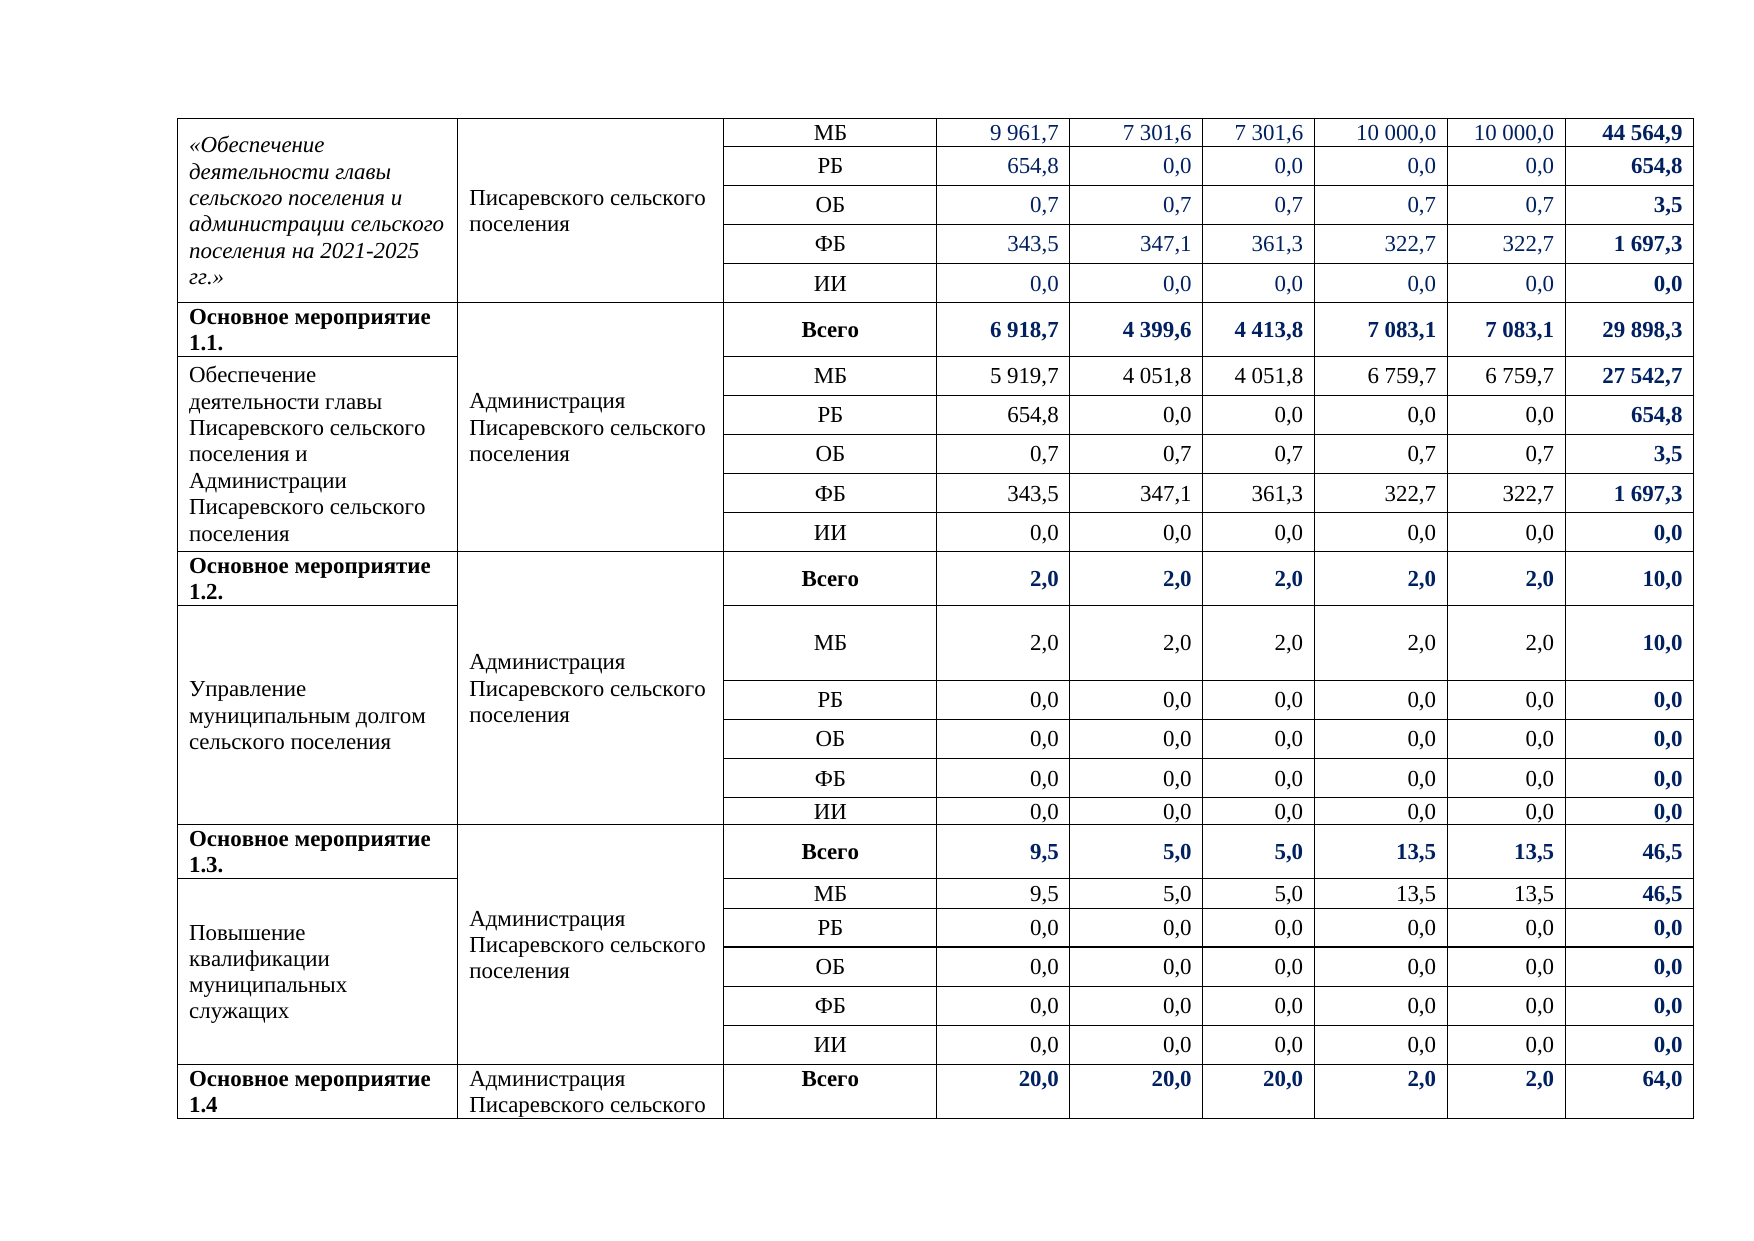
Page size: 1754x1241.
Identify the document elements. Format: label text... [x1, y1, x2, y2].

table_cell 0,0 [1203, 948, 1314, 986]
table_cell 0,0 [1203, 264, 1314, 302]
table_cell 10,0 [1566, 552, 1693, 604]
table_cell 2,0 [1070, 552, 1202, 604]
table_cell 0,0 [1315, 759, 1447, 797]
table_cell 322,7 [1315, 474, 1447, 512]
table_cell 0,0 [937, 1026, 1069, 1064]
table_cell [458, 119, 723, 302]
table_cell 0,0 [1448, 264, 1565, 302]
table_cell 0,0 [1448, 396, 1565, 434]
table_cell 0,0 [1315, 798, 1447, 824]
table_cell 7 083,1 [1448, 303, 1565, 356]
table_cell Всего [724, 825, 936, 878]
table_cell 0,0 [1566, 681, 1693, 719]
table_cell ФБ [724, 987, 936, 1024]
table_cell 0,0 [1566, 513, 1693, 551]
table_cell ИИ [724, 798, 936, 824]
table_cell 2,0 [1203, 552, 1314, 604]
table_cell 322,7 [1448, 225, 1565, 263]
table_cell Всего [724, 552, 936, 604]
table_cell ФБ [724, 759, 936, 797]
table_cell 0,0 [937, 264, 1069, 302]
table_cell 0,0 [1566, 909, 1693, 946]
table_cell 0,0 [1203, 1026, 1314, 1064]
table_cell 46,5 [1566, 879, 1693, 907]
table_cell ОБ [724, 435, 936, 473]
table_cell 2,0 [1315, 606, 1447, 679]
table_cell 0,0 [1315, 948, 1447, 986]
table_cell 0,0 [1070, 798, 1202, 824]
table_cell 361,3 [1203, 225, 1314, 263]
table_cell 2,0 [937, 606, 1069, 679]
table_cell 0,0 [1566, 264, 1693, 302]
table_cell 0,7 [1448, 435, 1565, 473]
table_cell 10,0 [1566, 606, 1693, 679]
table_cell 5 919,7 [937, 357, 1069, 394]
table_cell 0,0 [1315, 147, 1447, 184]
table_cell 0,7 [1070, 186, 1202, 224]
table_cell 0,0 [1070, 720, 1202, 758]
table_cell 1 697,3 [1566, 474, 1693, 512]
table_cell 1 697,3 [1566, 225, 1693, 263]
table_cell 3,5 [1566, 186, 1693, 224]
table_cell 0,0 [1203, 396, 1314, 434]
table_cell 0,0 [1566, 948, 1693, 986]
table_cell 2,0 [937, 552, 1069, 604]
table_cell 0,0 [1448, 798, 1565, 824]
table_cell 0,0 [1315, 1026, 1447, 1064]
table_cell 2,0 [1448, 552, 1565, 604]
table_cell Основное мероприятие 1.1. [178, 303, 457, 356]
table_cell 20,0 [937, 1065, 1069, 1117]
table_cell 7 301,6 [1070, 119, 1202, 146]
table_cell 654,8 [1566, 396, 1693, 434]
table_cell 5,0 [1070, 825, 1202, 878]
table_cell Всего [724, 303, 936, 356]
table_cell 0,0 [1448, 909, 1565, 946]
table_cell 4 399,6 [1070, 303, 1202, 356]
table_cell РБ [724, 147, 936, 184]
table_cell 0,0 [1448, 987, 1565, 1024]
table_cell 0,0 [937, 681, 1069, 719]
table_cell 0,0 [1070, 909, 1202, 946]
table_cell 0,0 [937, 759, 1069, 797]
table_cell 0,0 [1315, 987, 1447, 1024]
table_cell 0,7 [1070, 435, 1202, 473]
table_cell Повышение квалификации муниципальных служащих [178, 879, 457, 1064]
table_cell 2,0 [1203, 606, 1314, 679]
table_cell 0,0 [1566, 720, 1693, 758]
table_cell 9,5 [937, 825, 1069, 878]
table_cell 44 564,9 [1566, 119, 1693, 146]
table_cell 0,0 [1448, 720, 1565, 758]
table_cell 654,8 [937, 147, 1069, 184]
table_cell 2,0 [1315, 552, 1447, 604]
table_cell 0,0 [1566, 1026, 1693, 1064]
table_cell 343,5 [937, 225, 1069, 263]
table_cell МБ [724, 879, 936, 907]
table_cell ОБ [724, 186, 936, 224]
table_cell 0,0 [1315, 909, 1447, 946]
table_cell 0,7 [1203, 186, 1314, 224]
table_cell 0,7 [1448, 186, 1565, 224]
table_cell 343,5 [937, 474, 1069, 512]
table_cell 0,0 [1070, 987, 1202, 1024]
table_cell 0,0 [1203, 681, 1314, 719]
table_cell 7 301,6 [1203, 119, 1314, 146]
table_cell Всего [724, 1065, 936, 1117]
table_cell 6 759,7 [1448, 357, 1565, 394]
table_cell 5,0 [1070, 879, 1202, 907]
table_cell 0,7 [937, 186, 1069, 224]
table_cell 0,0 [1203, 909, 1314, 946]
table_cell 46,5 [1566, 825, 1693, 878]
table_cell Основное мероприятие 1.2. [178, 552, 457, 604]
table_cell 0,0 [1203, 147, 1314, 184]
table_cell 0,0 [1315, 396, 1447, 434]
table_cell 0,0 [1070, 948, 1202, 986]
table_cell 6 759,7 [1315, 357, 1447, 394]
table_cell 0,0 [1070, 681, 1202, 719]
table_cell 322,7 [1448, 474, 1565, 512]
table_cell 0,0 [1448, 513, 1565, 551]
table_cell 0,0 [1448, 147, 1565, 184]
table_cell 0,0 [937, 948, 1069, 986]
table_cell 0,0 [1448, 681, 1565, 719]
table_cell РБ [724, 681, 936, 719]
table_cell 0,0 [937, 798, 1069, 824]
table_cell 4 051,8 [1203, 357, 1314, 394]
table_cell 361,3 [1203, 474, 1314, 512]
table_cell 0,0 [1070, 1026, 1202, 1064]
table_cell 0,7 [1203, 435, 1314, 473]
table_cell 5,0 [1203, 879, 1314, 907]
table_cell 0,0 [1448, 1026, 1565, 1064]
table_cell 6 918,7 [937, 303, 1069, 356]
table_cell 0,0 [1203, 720, 1314, 758]
table_cell 322,7 [1315, 225, 1447, 263]
table_cell 9,5 [937, 879, 1069, 907]
table_cell 0,0 [1315, 513, 1447, 551]
table_cell 0,0 [1566, 987, 1693, 1024]
table_cell 10 000,0 [1448, 119, 1565, 146]
table_cell 2,0 [1315, 1065, 1447, 1117]
table_cell Основное мероприятие 1.4 [178, 1065, 457, 1117]
table_cell МБ [724, 357, 936, 394]
table_cell 13,5 [1315, 825, 1447, 878]
table_cell 0,0 [937, 720, 1069, 758]
table_cell 20,0 [1203, 1065, 1314, 1117]
table_cell ИИ [724, 513, 936, 551]
table_cell 0,7 [937, 435, 1069, 473]
table_cell «Обеспечение деятельности главы сельского поселения и администрации сельского поселения на 2021-2025 гг.» [178, 119, 457, 302]
table_cell 0,0 [1070, 396, 1202, 434]
table_cell 0,0 [1315, 720, 1447, 758]
table_cell 0,0 [1070, 759, 1202, 797]
table_cell 29 898,3 [1566, 303, 1693, 356]
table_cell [458, 825, 723, 1064]
table_cell Администрация Писаревского сельского поселения [458, 303, 723, 551]
table_cell 0,0 [1315, 681, 1447, 719]
table_cell 4 413,8 [1203, 303, 1314, 356]
table_cell 0,0 [1203, 513, 1314, 551]
table_cell 13,5 [1448, 879, 1565, 907]
table_cell 27 542,7 [1566, 357, 1693, 394]
table_cell 347,1 [1070, 474, 1202, 512]
table_cell 0,0 [1566, 759, 1693, 797]
table_cell 13,5 [1448, 825, 1565, 878]
table_cell 0,0 [1203, 759, 1314, 797]
table_cell 0,0 [1566, 798, 1693, 824]
table_cell 0,0 [1070, 513, 1202, 551]
table_cell Администрация Писаревского сельского поселения [458, 552, 723, 824]
table_cell РБ [724, 909, 936, 946]
table_cell 4 051,8 [1070, 357, 1202, 394]
table_cell 0,0 [937, 513, 1069, 551]
table_cell 2,0 [1448, 1065, 1565, 1117]
table_cell 10 000,0 [1315, 119, 1447, 146]
table_cell 0,0 [1448, 759, 1565, 797]
table_cell 0,0 [1203, 987, 1314, 1024]
table_cell 64,0 [1566, 1065, 1693, 1117]
table_cell 0,0 [937, 909, 1069, 946]
table_cell ОБ [724, 720, 936, 758]
table_cell 2,0 [1070, 606, 1202, 679]
table_cell 0,0 [1448, 948, 1565, 986]
table_cell ИИ [724, 264, 936, 302]
table_cell 0,7 [1315, 435, 1447, 473]
table_cell 2,0 [1448, 606, 1565, 679]
table_cell ФБ [724, 225, 936, 263]
table_cell ОБ [724, 948, 936, 986]
table_cell МБ [724, 606, 936, 679]
table_cell МБ [724, 119, 936, 146]
table_cell 0,7 [1315, 186, 1447, 224]
table_cell 9 961,7 [937, 119, 1069, 146]
table_cell 3,5 [1566, 435, 1693, 473]
table_cell 0,0 [1070, 264, 1202, 302]
table_cell 654,8 [1566, 147, 1693, 184]
table_cell 5,0 [1203, 825, 1314, 878]
table_cell 20,0 [1070, 1065, 1202, 1117]
table_cell Управление муниципальным долгом сельского поселения [178, 606, 457, 824]
table_cell Обеспечение деятельности главы Писаревского сельского поселения и Администрации Писаревского сельского поселения [178, 357, 457, 551]
table_cell 0,0 [937, 987, 1069, 1024]
table_cell РБ [724, 396, 936, 434]
table_cell 0,0 [1203, 798, 1314, 824]
table_cell 0,0 [1070, 147, 1202, 184]
table_cell ИИ [724, 1026, 936, 1064]
table_cell ФБ [724, 474, 936, 512]
table_cell 654,8 [937, 396, 1069, 434]
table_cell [458, 1065, 723, 1117]
table_cell 7 083,1 [1315, 303, 1447, 356]
table_cell 347,1 [1070, 225, 1202, 263]
table_cell 13,5 [1315, 879, 1447, 907]
table_cell 0,0 [1315, 264, 1447, 302]
table_cell Основное мероприятие 1.3. [178, 825, 457, 878]
